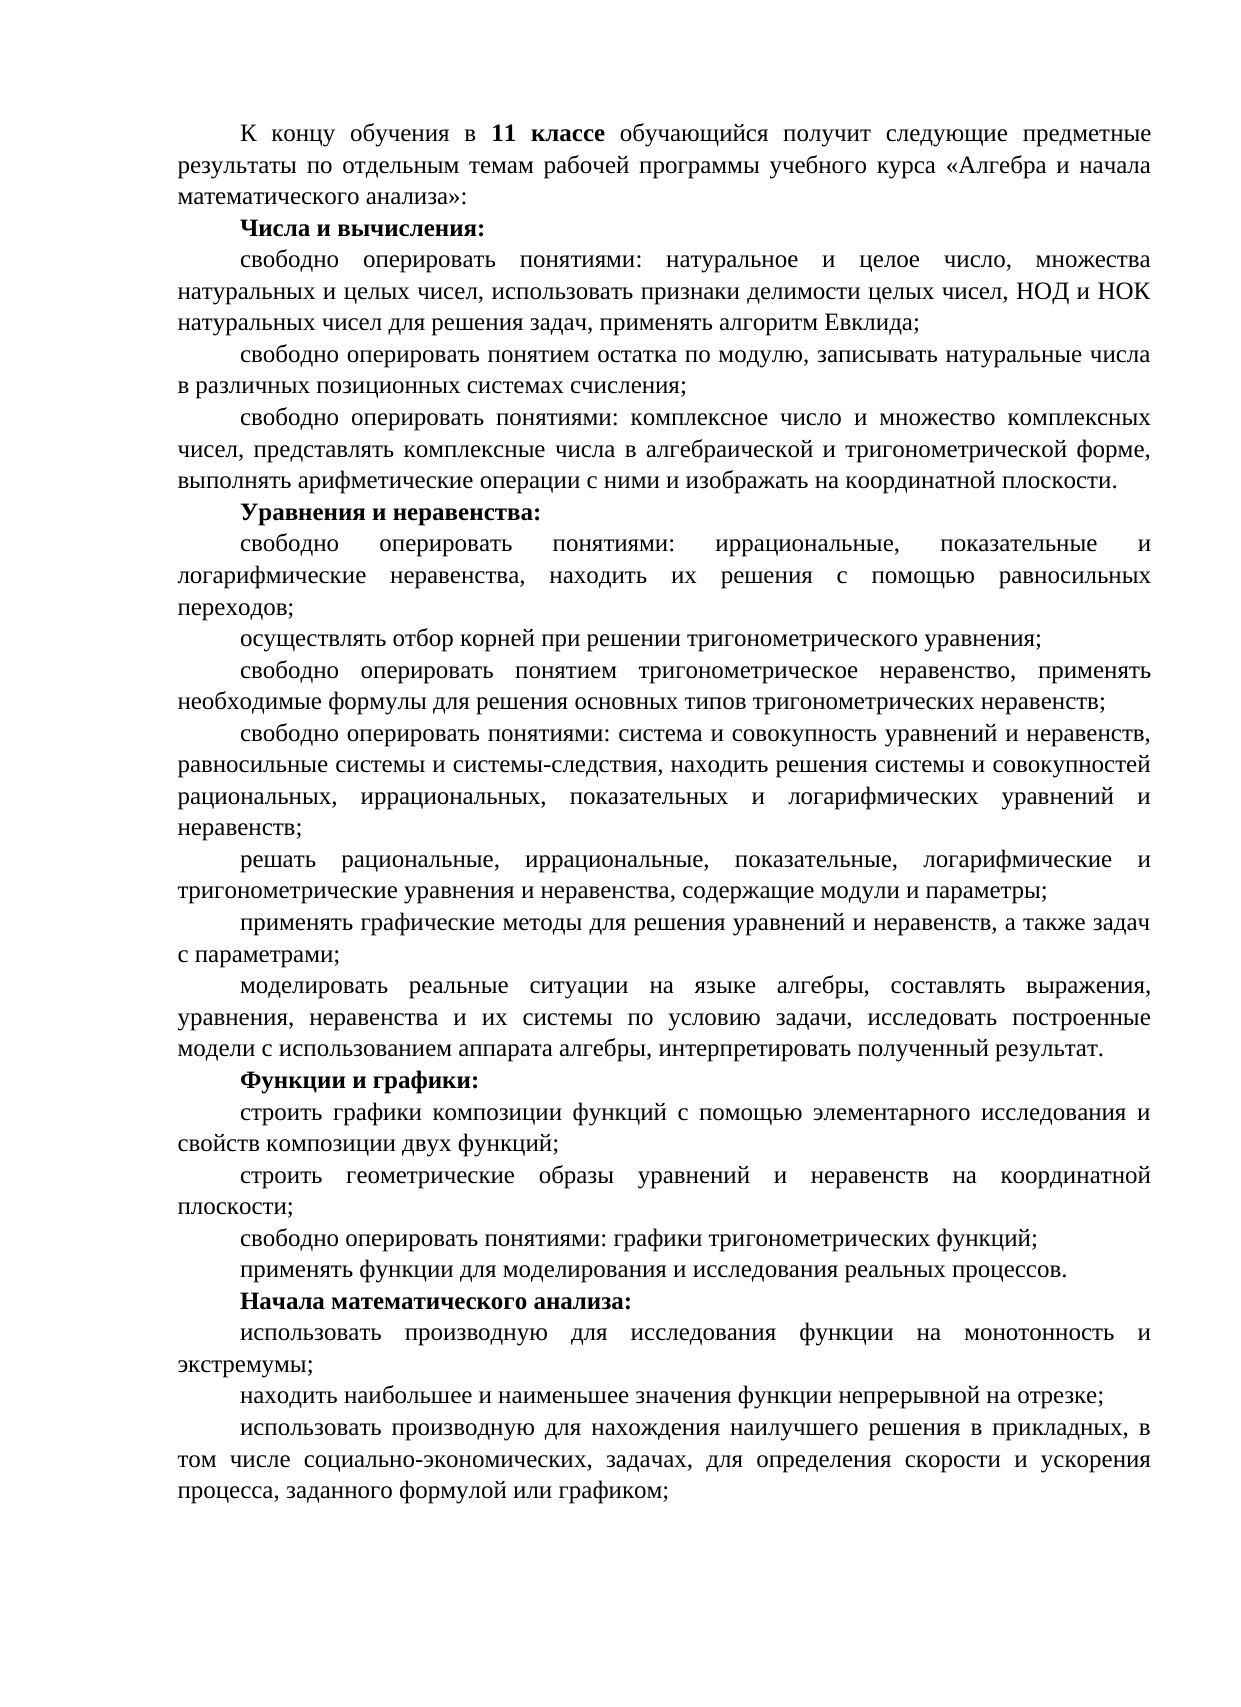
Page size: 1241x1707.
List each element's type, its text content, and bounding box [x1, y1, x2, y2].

text свободно оперировать понятием тригонометрическое неравенство, применять необходимые формулы для решения основных типов тригонометрических неравенств; [177, 655, 1152, 715]
text свободно оперировать понятиями: комплексное число и множество комплексных чисел, представлять комплексные числа в алгебраической и тригонометрической форме, выполнять арифметические операции с ними и изображать на координатной плоскости. [177, 402, 1152, 494]
text находить наибольшее и наименьшее значения функции непрерывной на отрезке; [177, 1381, 1152, 1409]
text свободно оперировать понятиями: графики тригонометрических функций; [177, 1223, 1152, 1252]
text строить графики композиции функций с помощью элементарного исследования и свойств композиции двух функций; [177, 1097, 1152, 1157]
text строить геометрические образы уравнений и неравенств на координатной плоскости; [177, 1160, 1152, 1220]
text Функции и графики: [177, 1065, 1152, 1094]
text Начала математического анализа: [177, 1286, 1152, 1315]
text моделировать реальные ситуации на языке алгебры, составлять выражения, уравнения, неравенства и их системы по условию задачи, исследовать построенные модели с использованием аппарата алгебры, интерпретировать полученный результат. [177, 970, 1152, 1062]
text свободно оперировать понятием остатка по модулю, записывать натуральные числа в различных позиционных системах счисления; [177, 339, 1152, 399]
text применять графические методы для решения уравнений и неравенств, а также задач с параметрами; [177, 907, 1152, 967]
text осуществлять отбор корней при решении тригонометрического уравнения; [177, 623, 1152, 652]
text использовать производную для исследования функции на монотонность и экстремумы; [177, 1317, 1152, 1378]
text применять функции для моделирования и исследования реальных процессов. [177, 1254, 1152, 1283]
text свободно оперировать понятиями: система и совокупность уравнений и неравенств, равносильные системы и системы-следствия, находить решения системы и совокупностей рациональных, иррациональных, показательных и логарифмических уравнений и неравенств; [177, 718, 1152, 841]
text К концу обучения в 11 классе обучающийся получит следующие предметные результаты по отдельным темам рабочей программы учебного курса «Алгебра и начала математического анализа»: [177, 118, 1152, 210]
text использовать производную для нахождения наилучшего решения в прикладных, в том числе социально-экономических, задачах, для определения скорости и ускорения процесса, заданного формулой или графиком; [177, 1412, 1152, 1504]
text Уравнения и неравенства: [177, 497, 1152, 526]
text решать рациональные, иррациональные, показательные, логарифмические и тригонометрические уравнения и неравенства, содержащие модули и параметры; [177, 844, 1152, 904]
text свободно оперировать понятиями: иррациональные, показательные и логарифмические неравенства, находить их решения с помощью равносильных переходов; [177, 528, 1152, 620]
text Числа и вычисления: [177, 213, 1152, 242]
text свободно оперировать понятиями: натуральное и целое число, множества натуральных и целых чисел, использовать признаки делимости целых чисел, НОД и НОК натуральных чисел для решения задач, применять алгоритм Евклида; [177, 244, 1152, 336]
